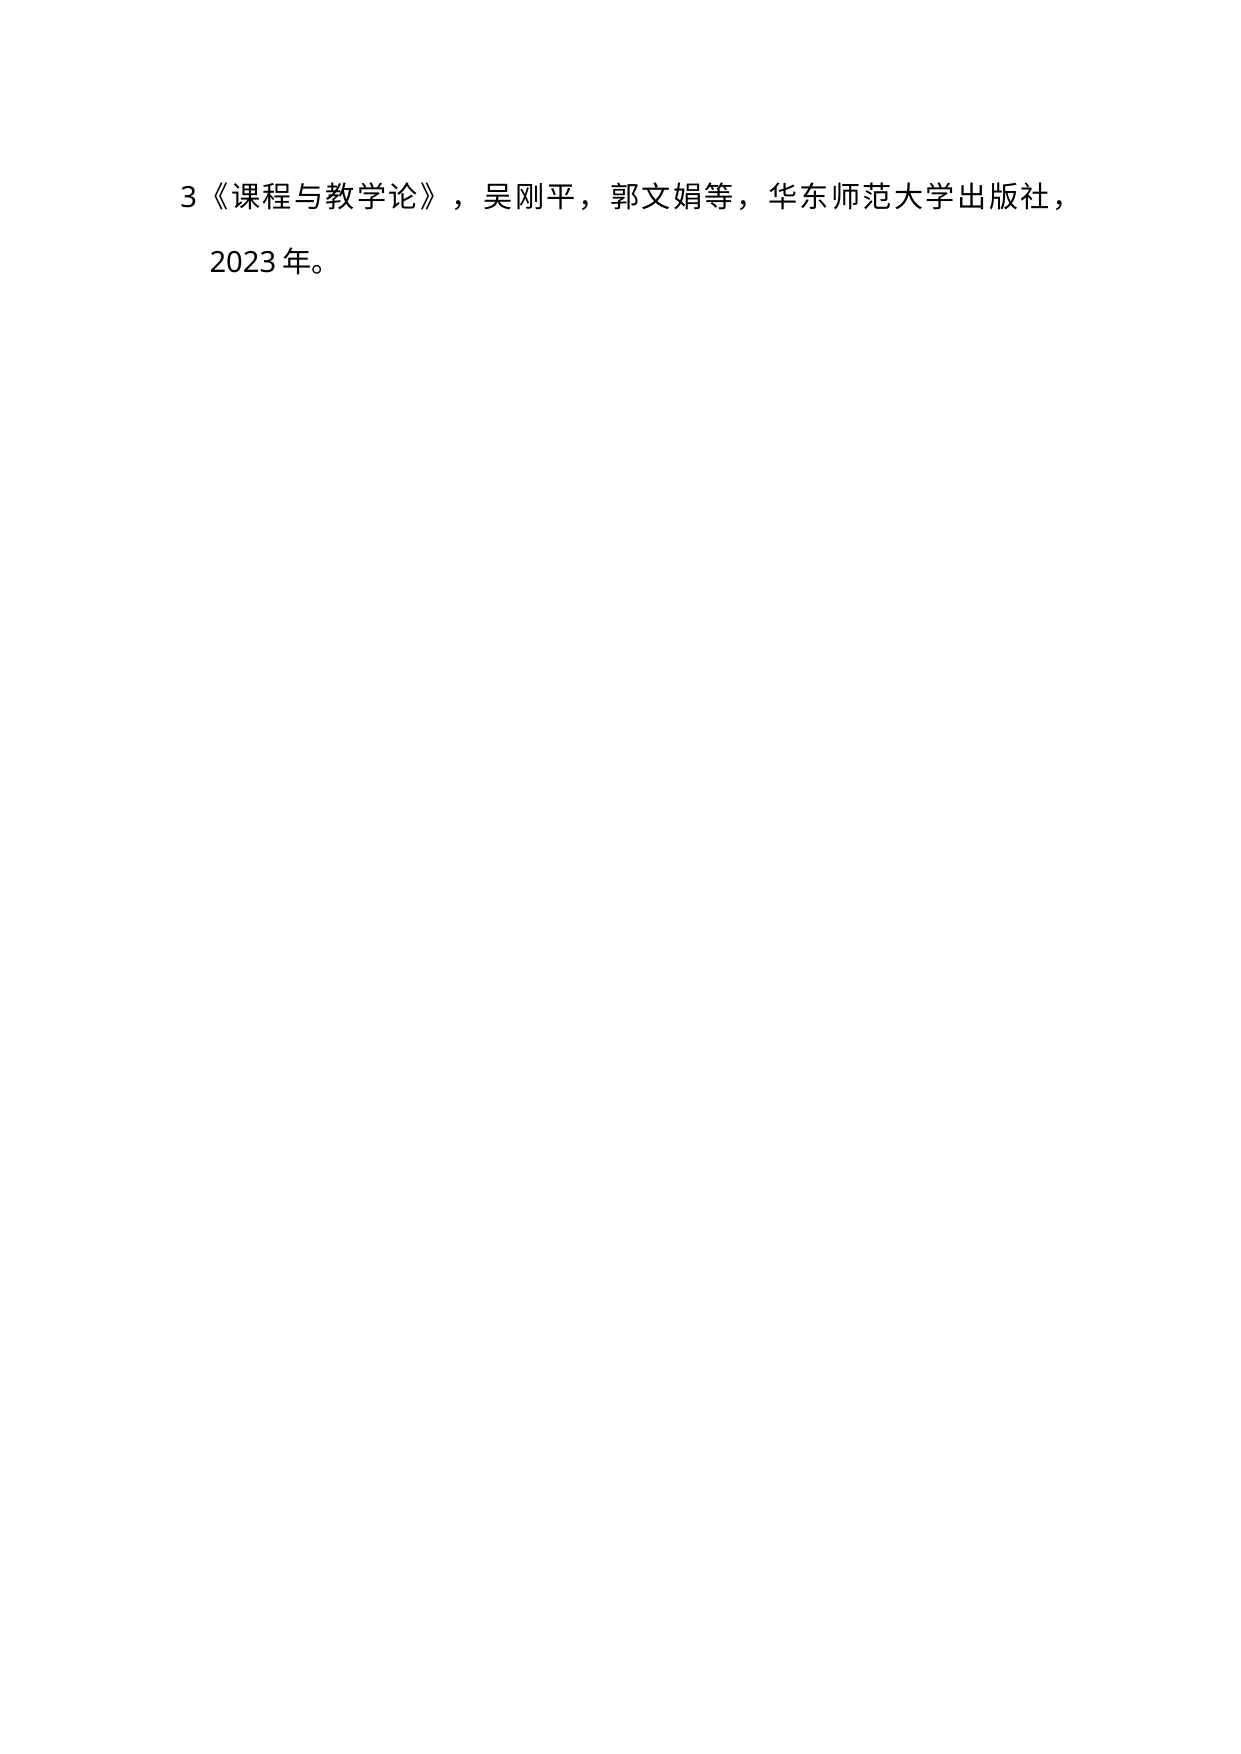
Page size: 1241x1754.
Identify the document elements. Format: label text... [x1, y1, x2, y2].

text 3《课程与教学论》，吴刚平，郭文娟等，华东师范大学出版社，2023年。 [180, 162, 1053, 292]
